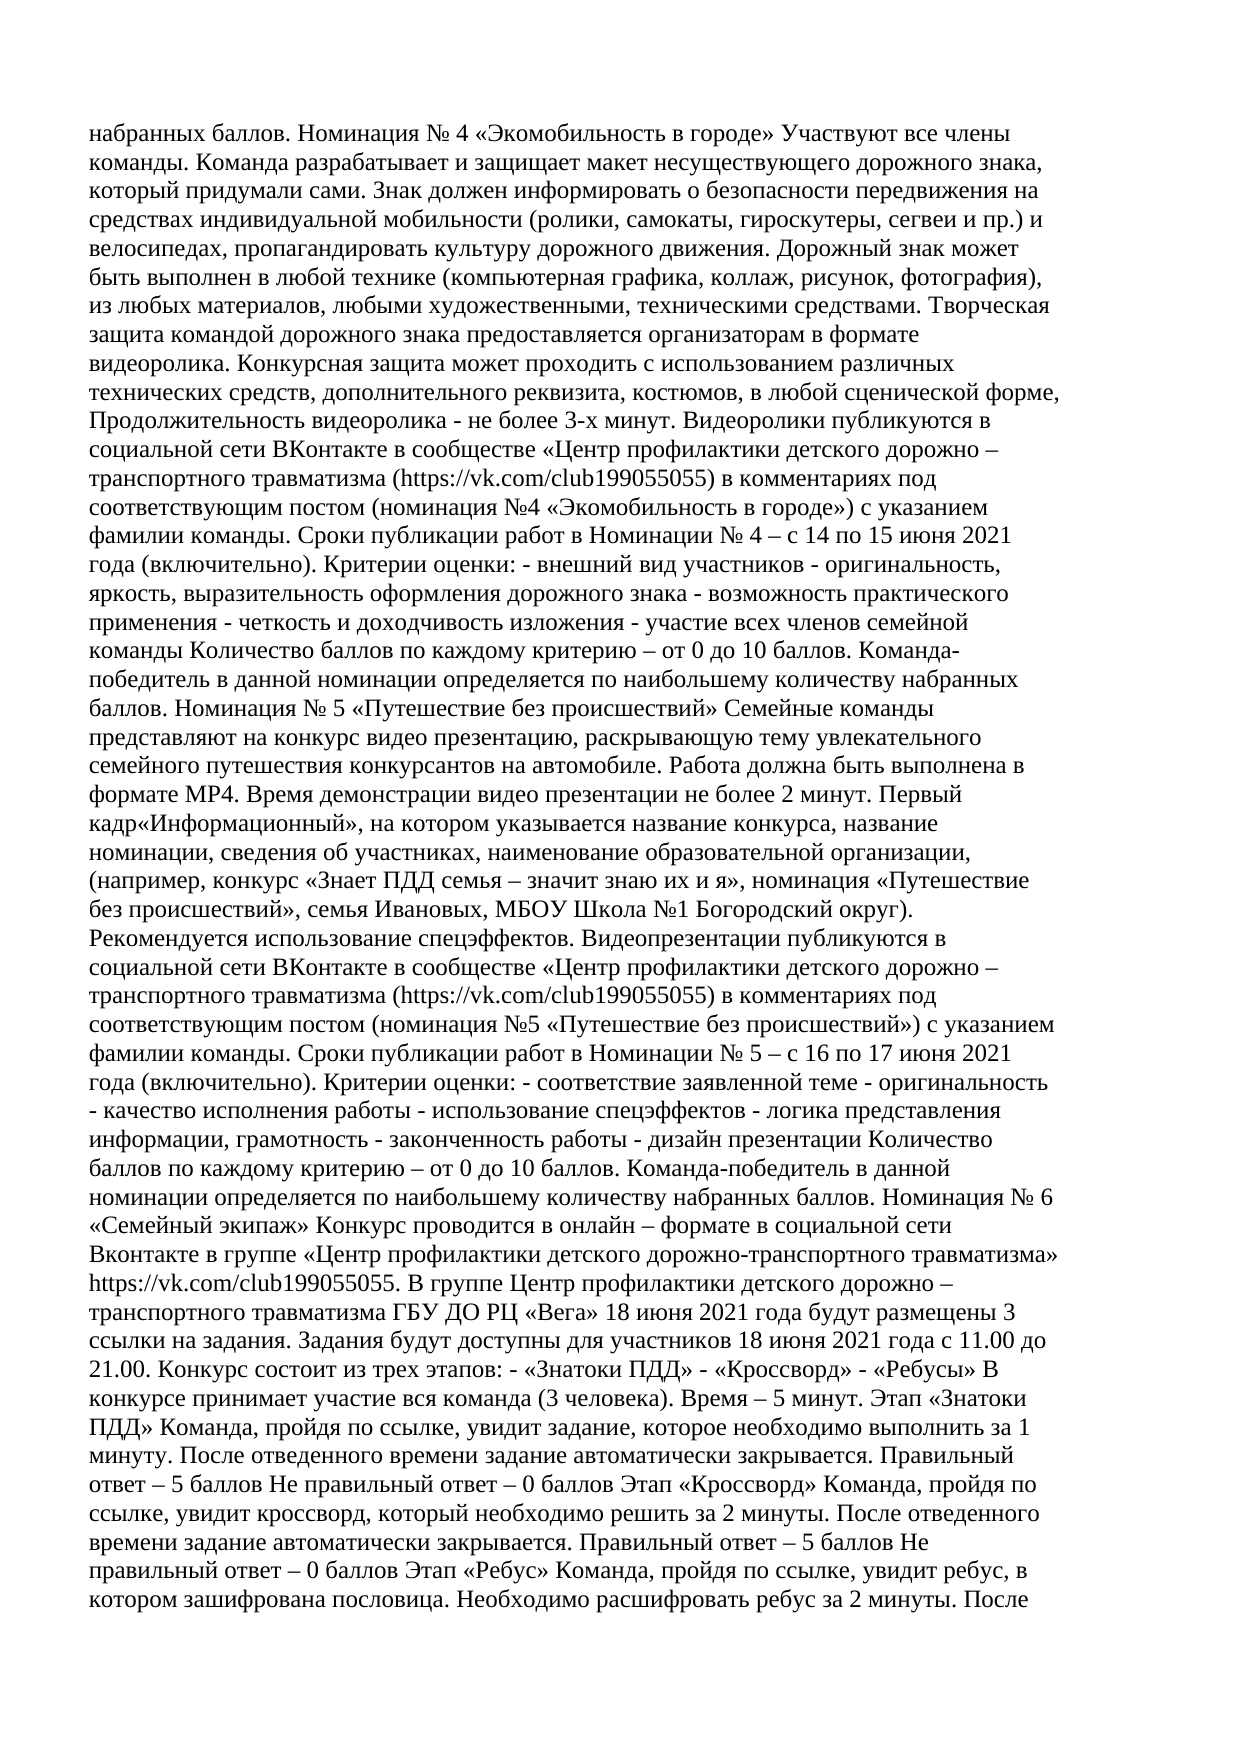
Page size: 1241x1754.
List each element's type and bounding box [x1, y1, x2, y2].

text [88, 118, 1063, 1613]
